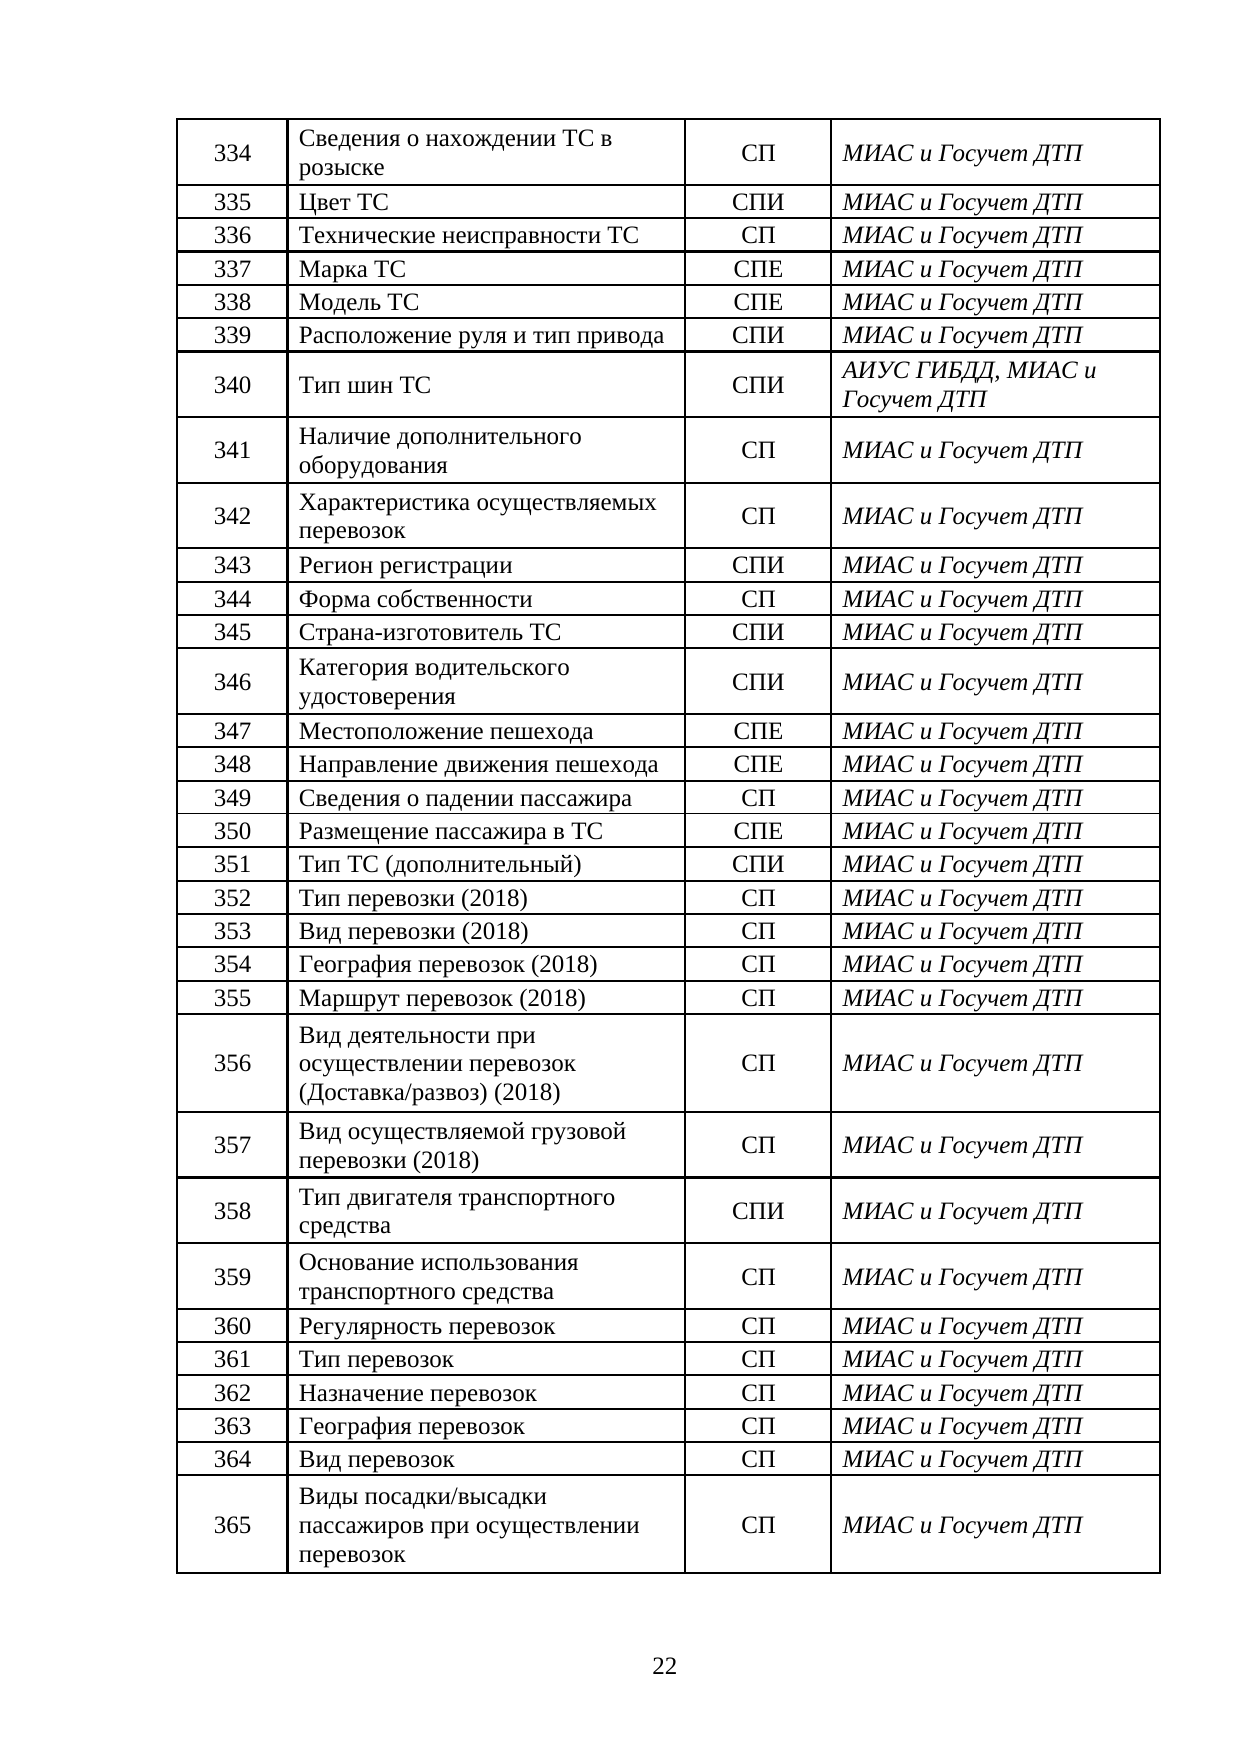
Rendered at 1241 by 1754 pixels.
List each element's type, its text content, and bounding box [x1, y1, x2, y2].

table_cell СП [686, 1244, 830, 1308]
table_cell СПИ [686, 549, 830, 581]
table_cell МИАС и Госучет ДТП [832, 748, 1159, 779]
table_cell СП [686, 1376, 830, 1408]
table_cell Виды посадки/высадки пассажиров при осуществлении перевозок [289, 1476, 684, 1572]
table_cell МИАС и Госучет ДТП [832, 418, 1159, 482]
table_cell СП [686, 782, 830, 813]
table_cell СП [686, 1443, 830, 1474]
table_cell 336 [178, 219, 286, 250]
table_cell Модель ТС [289, 286, 684, 317]
table_cell 360 [178, 1310, 286, 1341]
table_cell СП [686, 1310, 830, 1341]
table_cell 349 [178, 782, 286, 813]
table_cell МИАС и Госучет ДТП [832, 484, 1159, 547]
table_cell СП [686, 418, 830, 482]
table_cell 358 [178, 1179, 286, 1242]
table_cell СПЕ [686, 286, 830, 317]
table_cell Тип шин ТС [289, 353, 684, 416]
table_cell Сведения о падении пассажира [289, 782, 684, 813]
table_cell 338 [178, 286, 286, 317]
table_cell 334 [178, 120, 286, 184]
table_cell СП [686, 915, 830, 946]
table_cell 346 [178, 649, 286, 713]
table_cell СПИ [686, 319, 830, 350]
table_cell 341 [178, 418, 286, 482]
table_cell 364 [178, 1443, 286, 1474]
table_cell География перевозок [289, 1410, 684, 1441]
table_cell СПИ [686, 616, 830, 647]
table_cell МИАС и Госучет ДТП [832, 286, 1159, 317]
table_cell МИАС и Госучет ДТП [832, 120, 1159, 184]
table_cell 350 [178, 814, 286, 846]
table_cell МИАС и Госучет ДТП [832, 1179, 1159, 1242]
table_cell МИАС и Госучет ДТП [832, 915, 1159, 946]
table_cell СПИ [686, 186, 830, 217]
table_cell 348 [178, 748, 286, 779]
table_cell СП [686, 948, 830, 979]
table_cell МИАС и Госучет ДТП [832, 253, 1159, 284]
table_cell МИАС и Госучет ДТП [832, 1376, 1159, 1408]
table_cell МИАС и Госучет ДТП [832, 814, 1159, 846]
table_cell СП [686, 583, 830, 614]
table_cell МИАС и Госучет ДТП [832, 848, 1159, 879]
table_cell СПЕ [686, 715, 830, 746]
table_cell Форма собственности [289, 583, 684, 614]
table_cell МИАС и Госучет ДТП [832, 882, 1159, 913]
table_cell 343 [178, 549, 286, 581]
table_cell 353 [178, 915, 286, 946]
table_cell Размещение пассажира в ТС [289, 814, 684, 846]
table_cell МИАС и Госучет ДТП [832, 782, 1159, 813]
table_cell СП [686, 1113, 830, 1176]
table_cell МИАС и Госучет ДТП [832, 948, 1159, 979]
table_cell 337 [178, 253, 286, 284]
table_cell Назначение перевозок [289, 1376, 684, 1408]
table_cell МИАС и Госучет ДТП [832, 319, 1159, 350]
table_cell СП [686, 1410, 830, 1441]
table_cell 339 [178, 319, 286, 350]
table_cell АИУС ГИБДД, МИАС и Госучет ДТП [832, 353, 1159, 416]
table_cell 351 [178, 848, 286, 879]
table_cell МИАС и Госучет ДТП [832, 649, 1159, 713]
table_cell Сведения о нахождении ТС в розыске [289, 120, 684, 184]
table_cell 356 [178, 1015, 286, 1111]
table_cell Тип перевозки (2018) [289, 882, 684, 913]
table_cell СП [686, 882, 830, 913]
table_cell Тип ТС (дополнительный) [289, 848, 684, 879]
table_cell 359 [178, 1244, 286, 1308]
table_cell МИАС и Госучет ДТП [832, 549, 1159, 581]
table_cell СПЕ [686, 748, 830, 779]
table_cell МИАС и Госучет ДТП [832, 616, 1159, 647]
table_cell 344 [178, 583, 286, 614]
table_cell 355 [178, 982, 286, 1013]
table_cell СПЕ [686, 253, 830, 284]
table_cell 347 [178, 715, 286, 746]
table_cell МИАС и Госучет ДТП [832, 1443, 1159, 1474]
table_cell 354 [178, 948, 286, 979]
table_cell Цвет ТС [289, 186, 684, 217]
table_cell СП [686, 982, 830, 1013]
table_cell Вид перевозок [289, 1443, 684, 1474]
table_cell МИАС и Госучет ДТП [832, 1113, 1159, 1176]
table_cell МИАС и Госучет ДТП [832, 1476, 1159, 1572]
table_cell СП [686, 219, 830, 250]
table_cell СПИ [686, 848, 830, 879]
table_cell Тип двигателя транспортного средства [289, 1179, 684, 1242]
table_cell Направление движения пешехода [289, 748, 684, 779]
table_cell 365 [178, 1476, 286, 1572]
table_cell МИАС и Госучет ДТП [832, 715, 1159, 746]
table_cell Марка ТС [289, 253, 684, 284]
table_cell МИАС и Госучет ДТП [832, 1015, 1159, 1111]
table_cell 363 [178, 1410, 286, 1441]
table_cell 340 [178, 353, 286, 416]
table_cell Расположение руля и тип привода [289, 319, 684, 350]
table_cell 357 [178, 1113, 286, 1176]
table_cell 362 [178, 1376, 286, 1408]
table_cell МИАС и Госучет ДТП [832, 1310, 1159, 1341]
table_cell Наличие дополнительного оборудования [289, 418, 684, 482]
table_cell МИАС и Госучет ДТП [832, 1343, 1159, 1374]
table_cell МИАС и Госучет ДТП [832, 1410, 1159, 1441]
table_cell Технические неисправности ТС [289, 219, 684, 250]
table_cell Вид осуществляемой грузовой перевозки (2018) [289, 1113, 684, 1176]
table_cell СП [686, 1015, 830, 1111]
table_cell МИАС и Госучет ДТП [832, 1244, 1159, 1308]
table_cell СПЕ [686, 814, 830, 846]
table_cell География перевозок (2018) [289, 948, 684, 979]
table_cell Основание использования транспортного средства [289, 1244, 684, 1308]
table_cell Страна-изготовитель ТС [289, 616, 684, 647]
table_cell Местоположение пешехода [289, 715, 684, 746]
table_cell Регулярность перевозок [289, 1310, 684, 1341]
table_cell Категория водительского удостоверения [289, 649, 684, 713]
table_cell СП [686, 1476, 830, 1572]
table_cell МИАС и Госучет ДТП [832, 583, 1159, 614]
table_cell СПИ [686, 1179, 830, 1242]
table_cell 361 [178, 1343, 286, 1374]
table_cell СП [686, 1343, 830, 1374]
table_cell Тип перевозок [289, 1343, 684, 1374]
table_cell 352 [178, 882, 286, 913]
table_cell Регион регистрации [289, 549, 684, 581]
table_cell МИАС и Госучет ДТП [832, 186, 1159, 217]
table_cell МИАС и Госучет ДТП [832, 982, 1159, 1013]
table_cell 335 [178, 186, 286, 217]
table_cell СПИ [686, 649, 830, 713]
table_cell СП [686, 120, 830, 184]
table_cell Маршрут перевозок (2018) [289, 982, 684, 1013]
table_cell 345 [178, 616, 286, 647]
table_cell Характеристика осуществляемых перевозок [289, 484, 684, 547]
table_cell СПИ [686, 353, 830, 416]
table_cell МИАС и Госучет ДТП [832, 219, 1159, 250]
table_cell СП [686, 484, 830, 547]
table_cell Вид перевозки (2018) [289, 915, 684, 946]
table_cell Вид деятельности при осуществлении перевозок (Доставка/развоз) (2018) [289, 1015, 684, 1111]
table_cell 342 [178, 484, 286, 547]
